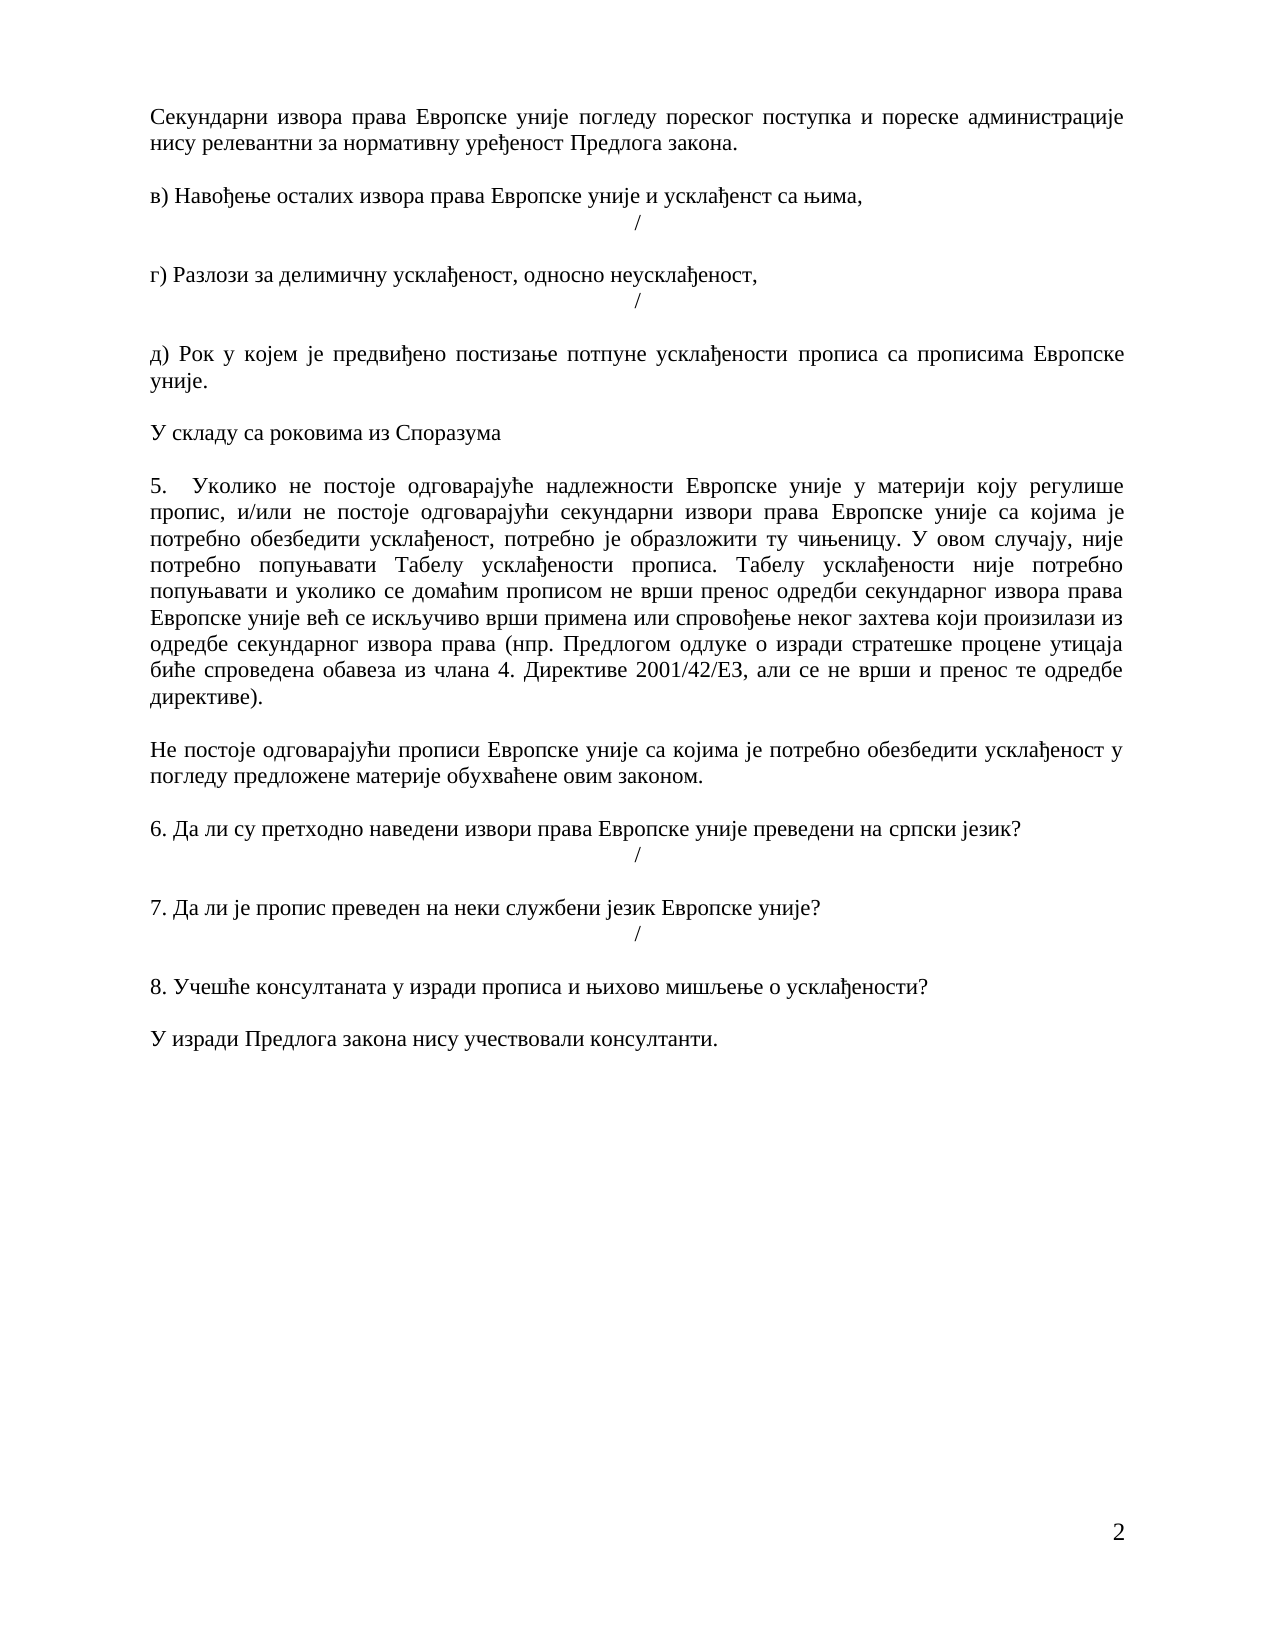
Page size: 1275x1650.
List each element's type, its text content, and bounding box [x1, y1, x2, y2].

text У изради Предлога закона нису учествовали консултанти. [150, 1026, 1125, 1052]
text / [150, 920, 1125, 946]
text / [150, 288, 1125, 314]
text в) Навођење осталих извора права Европске уније и усклађенст са њима, [150, 182, 1125, 208]
text 5. Уколико не постоје одговарајуће надлежности Европске уније у материји коју регулише пропис, и/или не постоје одговарајући секундарни извори права Европске уније са којима је потребно обезбедити усклађеност, потребно је образложити ту чињеницу. У овом случају, није потребно попуњавати Табелу усклађености прописа. Табелу усклађености није потребно попуњавати и уколико се домаћим прописом не врши пренос одредби секундарног извора права Европске уније већ се искључиво врши примена или спровођење неког захтева који произилази из одредбе секундарног извора права (нпр. Предлогом одлуке о изради стратешке процене утицаја биће спроведена обавеза из члана 4. Директиве 2001/42/ЕЗ, али се не врши и пренос те одредбе директиве). [150, 472, 1125, 709]
text У складу са роковима из Споразума [150, 419, 1125, 446]
text 7. Да ли је пропис преведен на неки службени језик Европске уније? [150, 894, 1125, 920]
text 8. Учешће консултаната у изради прописа и њихово мишљење о усклађености? [150, 973, 1125, 999]
text г) Разлози за делимичну усклађеност, односно неусклађеност, [150, 261, 1125, 288]
text Секундарни извора права Европске уније погледу пореског поступка и пореске администрације нису релевантни за нормативну уређеност Предлога закона. [150, 103, 1125, 156]
text Не постоје одговарајући прописи Европске уније са којима је потребно обезбедити усклађеност у погледу предложене материје обухваћене овим законом. [150, 736, 1125, 788]
text / [150, 208, 1125, 235]
text 6. Да ли су претходно наведени извори права Европске уније преведени на српски језик? [150, 815, 1125, 841]
text / [150, 841, 1125, 867]
text д) Рок у којем је предвиђено постизање потпуне усклађености прописа са прописима Европске уније. [150, 340, 1125, 393]
